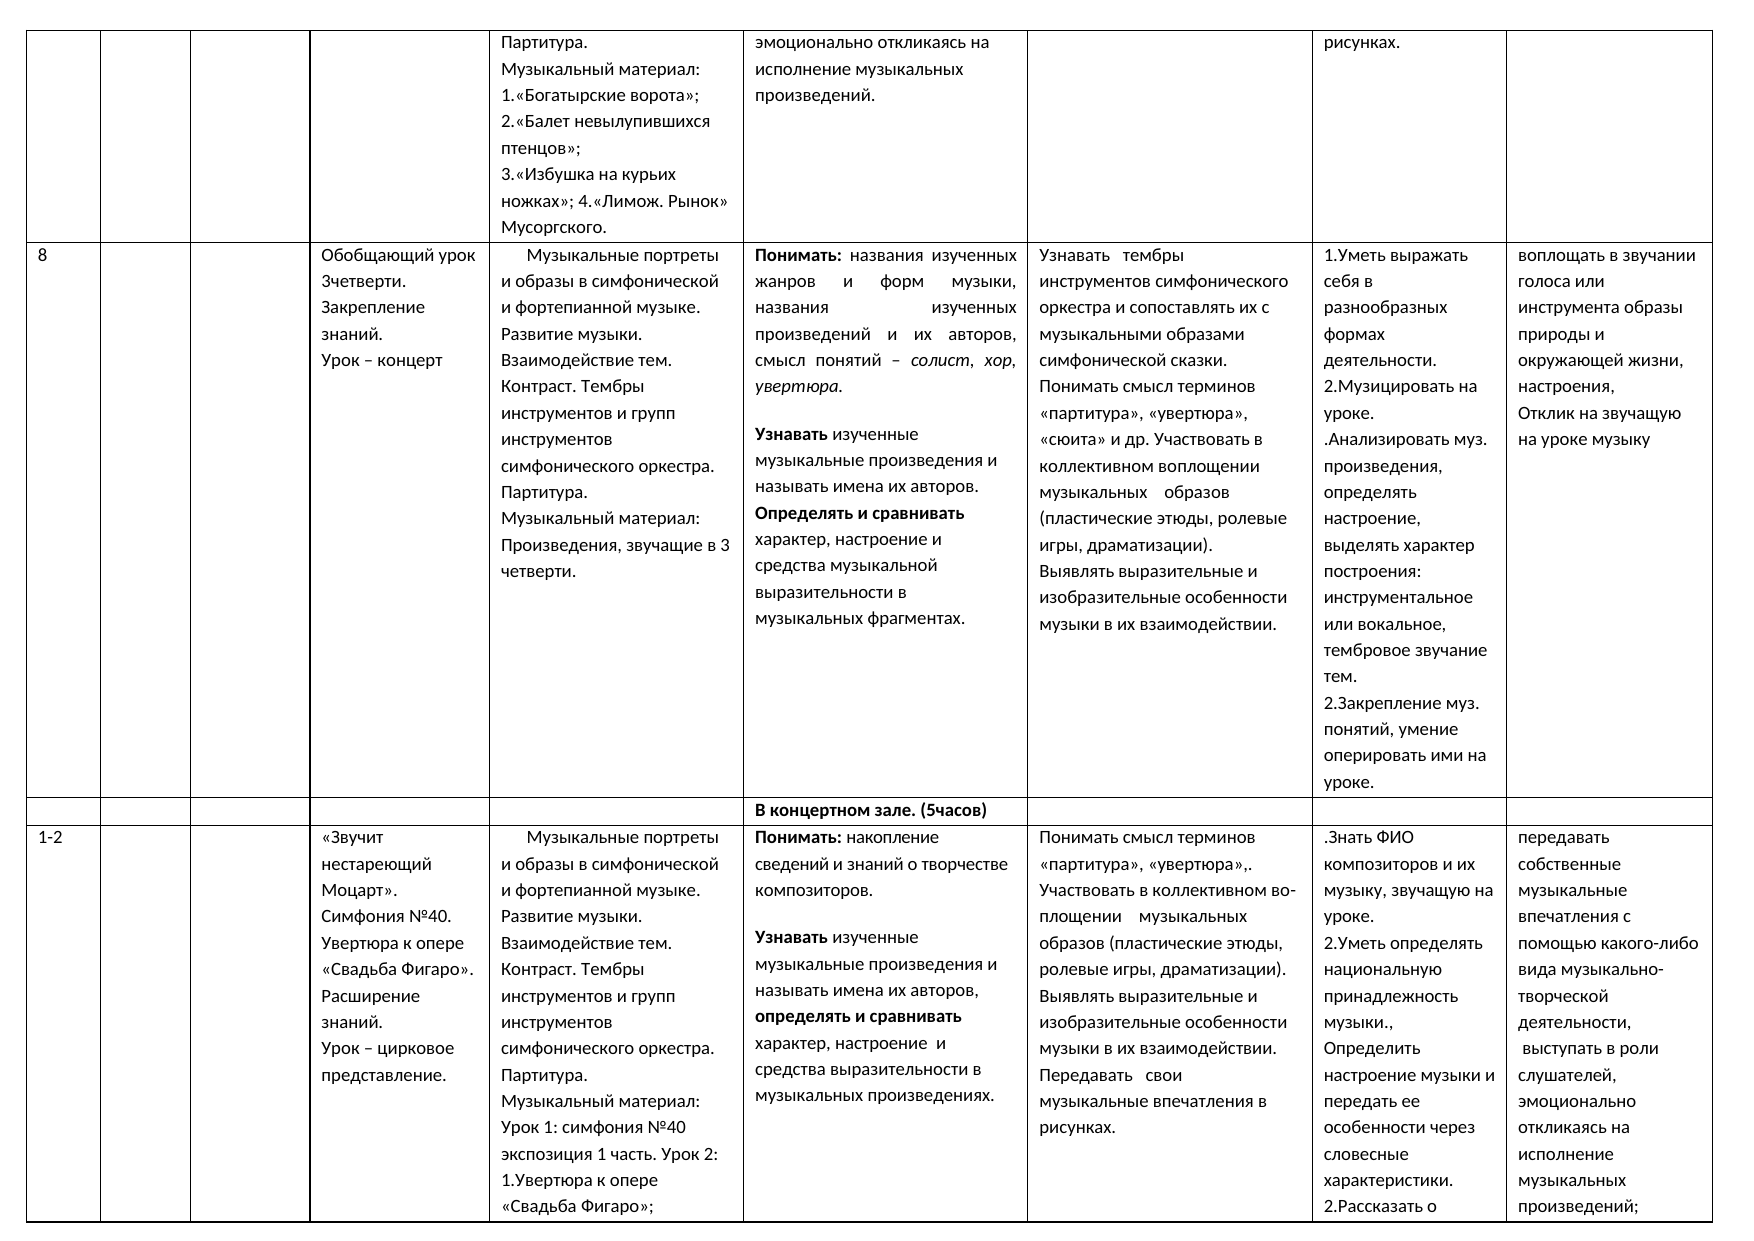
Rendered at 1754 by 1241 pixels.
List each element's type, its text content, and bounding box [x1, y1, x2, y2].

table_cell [744, 31, 1027, 242]
table_cell Понимать: названия изученных жанров и форм музыки, названия изученных произведений и их авторов, смысл понятий – солист, хор, увертюра. Узнавать изученные музыкальные произведения и называть имена их авторов. Определять и сравнивать характер, настроение и средства музыкальной выразительности в музыкальных фрагментах. [744, 243, 1027, 797]
table_cell [191, 31, 309, 242]
table_cell Узнавать тембры инструментов симфонического оркестра и сопоставлять их с музыкальными образами симфонической сказки. Понимать смысл терминов «партитура», «увертюра», «сюита» и др. Участвовать в коллективном воплощении музыкальных образов (пластические этюды, ролевые игры, драматизации). Выявлять выразительные и изобразительные особенности музыки в их взаимодействии. [1028, 243, 1312, 797]
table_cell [490, 826, 743, 1221]
table_cell воплощать в звучании голоса или инструмента образы природы и окружающей жизни, настроения, Отклик на звучащую на уроке музыку [1507, 243, 1712, 797]
table_cell [101, 826, 190, 1221]
table_cell [1028, 798, 1312, 824]
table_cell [490, 31, 743, 242]
table_cell Музыкальные портреты и образы в симфонической и фортепианной музыке. Развитие музыки. Взаимодействие тем. Контраст. Тембры инструментов и групп инструментов симфонического оркестра. Партитура. Музыкальный материал: Произведения, звучащие в 3 четверти. [490, 243, 743, 797]
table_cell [744, 826, 1027, 1221]
table_cell [101, 243, 190, 797]
table_cell [27, 798, 100, 824]
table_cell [311, 31, 489, 242]
table_cell [191, 798, 309, 824]
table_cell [1028, 826, 1312, 1221]
table_cell [101, 798, 190, 824]
table_cell 1.Уметь выражать себя в разнообразных формах деятельности. 2.Музицировать на уроке. .Анализировать муз. произведения, определять настроение, выделять характер построения: инструментальное или вокальное, тембровое звучание тем. 2.Закрепление муз. понятий, умение оперировать ими на уроке. [1313, 243, 1506, 797]
table_cell [490, 798, 743, 824]
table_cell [1028, 31, 1312, 242]
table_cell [1313, 31, 1506, 242]
table_cell [191, 243, 309, 797]
table_cell 8 [27, 243, 100, 797]
table_cell 1-2 [27, 826, 100, 1221]
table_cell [1507, 826, 1712, 1221]
table_cell [101, 31, 190, 242]
table_cell В концертном зале. (5часов) [744, 798, 1027, 824]
table_cell 7 [27, 31, 100, 242]
table_cell [1507, 798, 1712, 824]
table_cell [191, 826, 309, 1221]
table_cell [1507, 31, 1712, 242]
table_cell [1313, 826, 1506, 1221]
table_cell [311, 798, 489, 824]
table_cell [1313, 798, 1506, 824]
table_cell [311, 826, 489, 1221]
table_cell Обобщающий урок 3четверти. Закрепление знаний. Урок – концерт [311, 243, 489, 797]
